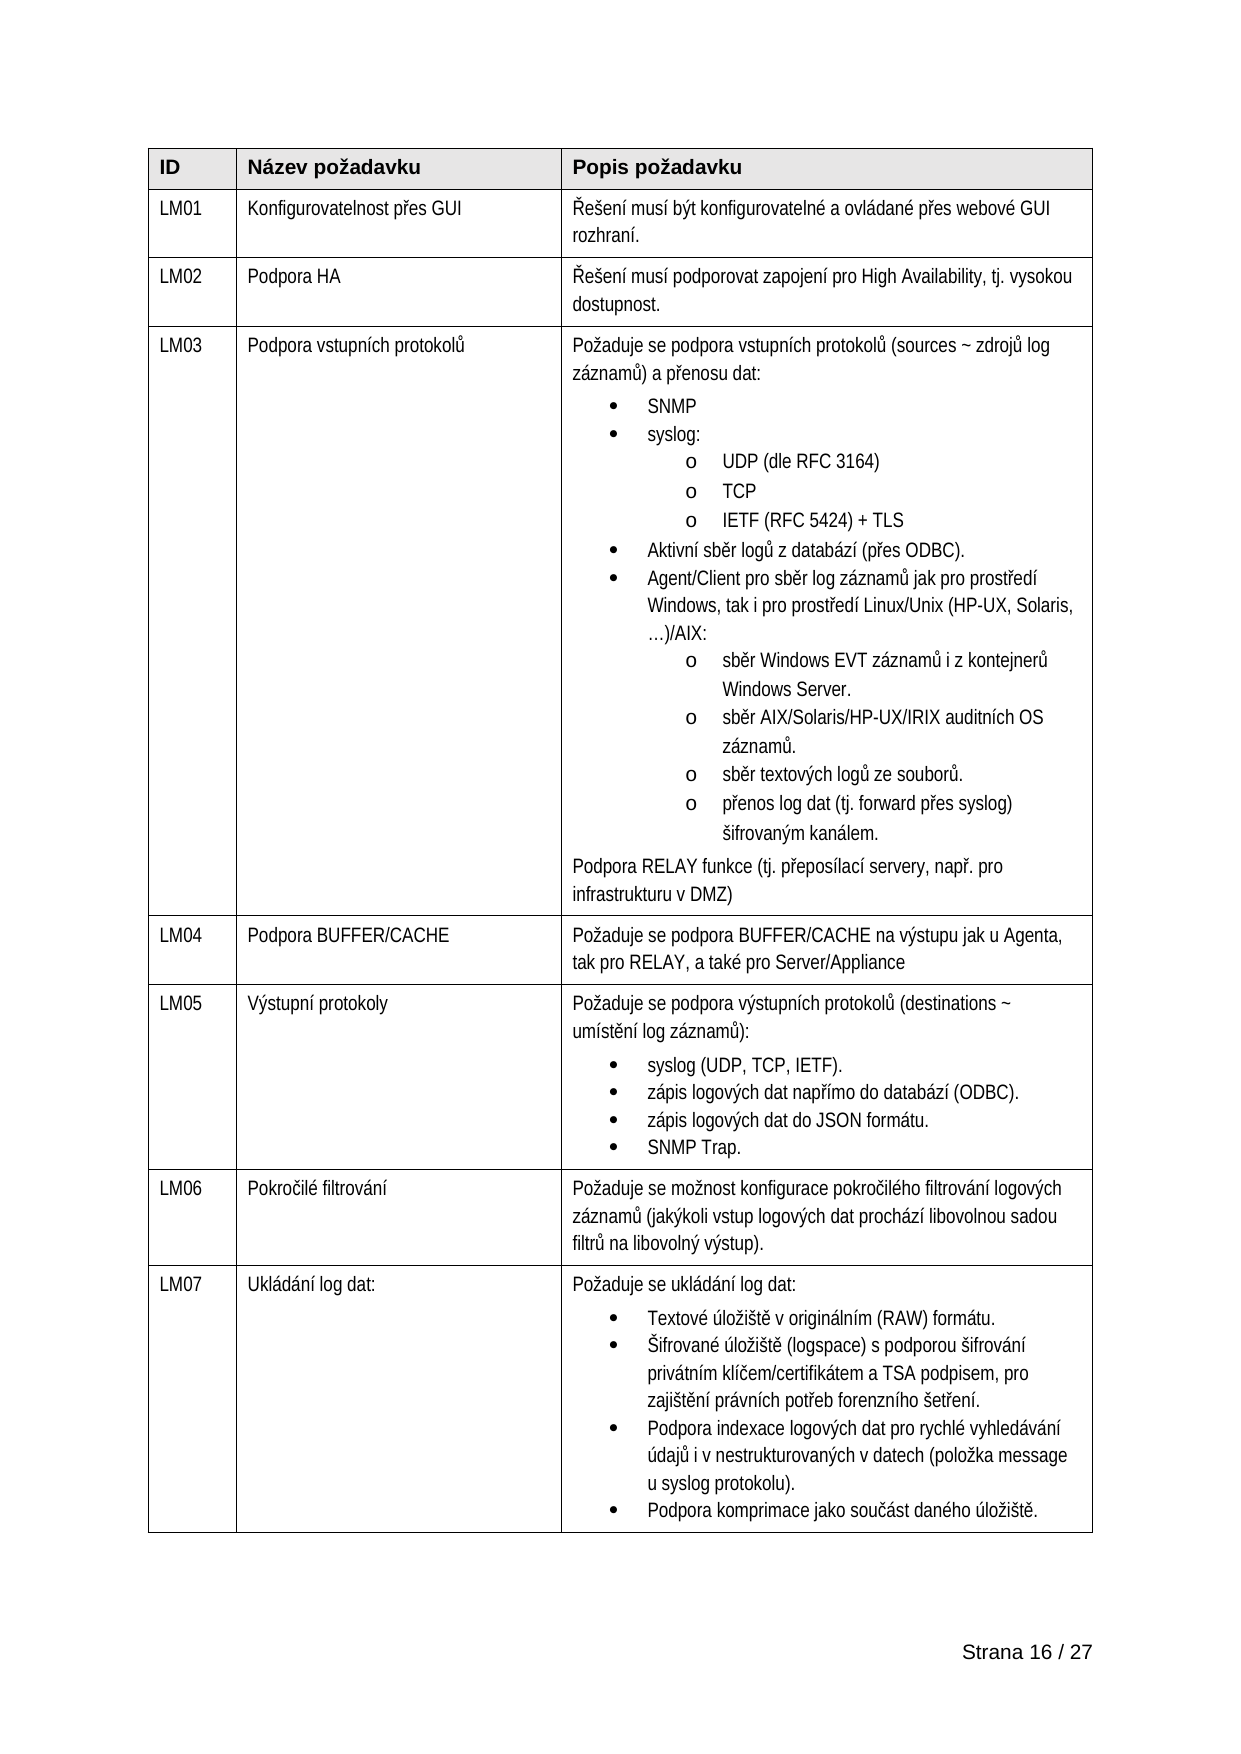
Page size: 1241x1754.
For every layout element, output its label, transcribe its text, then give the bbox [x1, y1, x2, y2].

table_header ID [149, 149, 236, 189]
table_cell Požaduje se možnost konfigurace pokročilého filtrování logových záznamů (jakýkoli vstup logových dat prochází libovolnou sadou filtrů na libovolný výstup). [562, 1170, 1092, 1265]
table_cell Řešení musí být konfigurovatelné a ovládané přes webové GUI rozhraní. [562, 190, 1092, 257]
table_cell Požaduje se podpora výstupních protokolů (destinations ~ umístění log záznamů): syslog (UDP, TCP, IETF). zápis logových dat napřímo do databází (ODBC). zápis logových dat do JSON formátu. SNMP Trap. [562, 985, 1092, 1169]
table_cell Podpora BUFFER/CACHE [237, 916, 561, 984]
table_cell Výstupní protokoly [237, 985, 561, 1169]
table_cell LM04 [149, 916, 236, 984]
table_cell Podpora vstupních protokolů [237, 327, 561, 915]
table_cell Pokročilé filtrování [237, 1170, 561, 1265]
table_cell Požaduje se podpora BUFFER/CACHE na výstupu jak u Agenta, tak pro RELAY, a také pro Server/Appliance [562, 916, 1092, 984]
table_cell LM05 [149, 985, 236, 1169]
table_header Název požadavku [237, 149, 561, 189]
table_cell LM02 [149, 258, 236, 326]
table_cell Požaduje se podpora vstupních protokolů (sources ~ zdrojů log záznamů) a přenosu dat: SNMP syslog: UDP (dle RFC 3164) TCP IETF (RFC 5424) + TLS Aktivní sběr logů z databází (přes ODBC). Agent/Client pro sběr log záznamů jak pro prostředí Windows, tak i pro prostředí Linux/Unix (HP-UX, Solaris, …)/AIX: sběr Windows EVT záznamů i z kontejnerů Windows Server. sběr AIX/Solaris/HP-UX/IRIX auditních OS záznamů. sběr textových logů ze souborů. přenos log dat (tj. forward přes syslog) šifrovaným kanálem. Podpora RELAY funkce (tj. přeposílací servery, např. pro infrastrukturu v DMZ) [562, 327, 1092, 915]
table_cell LM07 [149, 1266, 236, 1532]
table_cell LM01 [149, 190, 236, 257]
table_cell LM06 [149, 1170, 236, 1265]
table_cell Řešení musí podporovat zapojení pro High Availability, tj. vysokou dostupnost. [562, 258, 1092, 326]
table_cell Požaduje se ukládání log dat: Textové úložiště v originálním (RAW) formátu. Šifrované úložiště (logspace) s podporou šifrování privátním klíčem/certifikátem a TSA podpisem, pro zajištění právních potřeb forenzního šetření. Podpora indexace logových dat pro rychlé vyhledávání údajů i v nestrukturovaných v datech (položka message u syslog protokolu). Podpora komprimace jako součást daného úložiště. [562, 1266, 1092, 1532]
table_cell Podpora HA [237, 258, 561, 326]
table_header Popis požadavku [562, 149, 1092, 189]
table_cell Konfigurovatelnost přes GUI [237, 190, 561, 257]
table_cell Ukládání log dat: [237, 1266, 561, 1532]
table_cell LM03 [149, 327, 236, 915]
